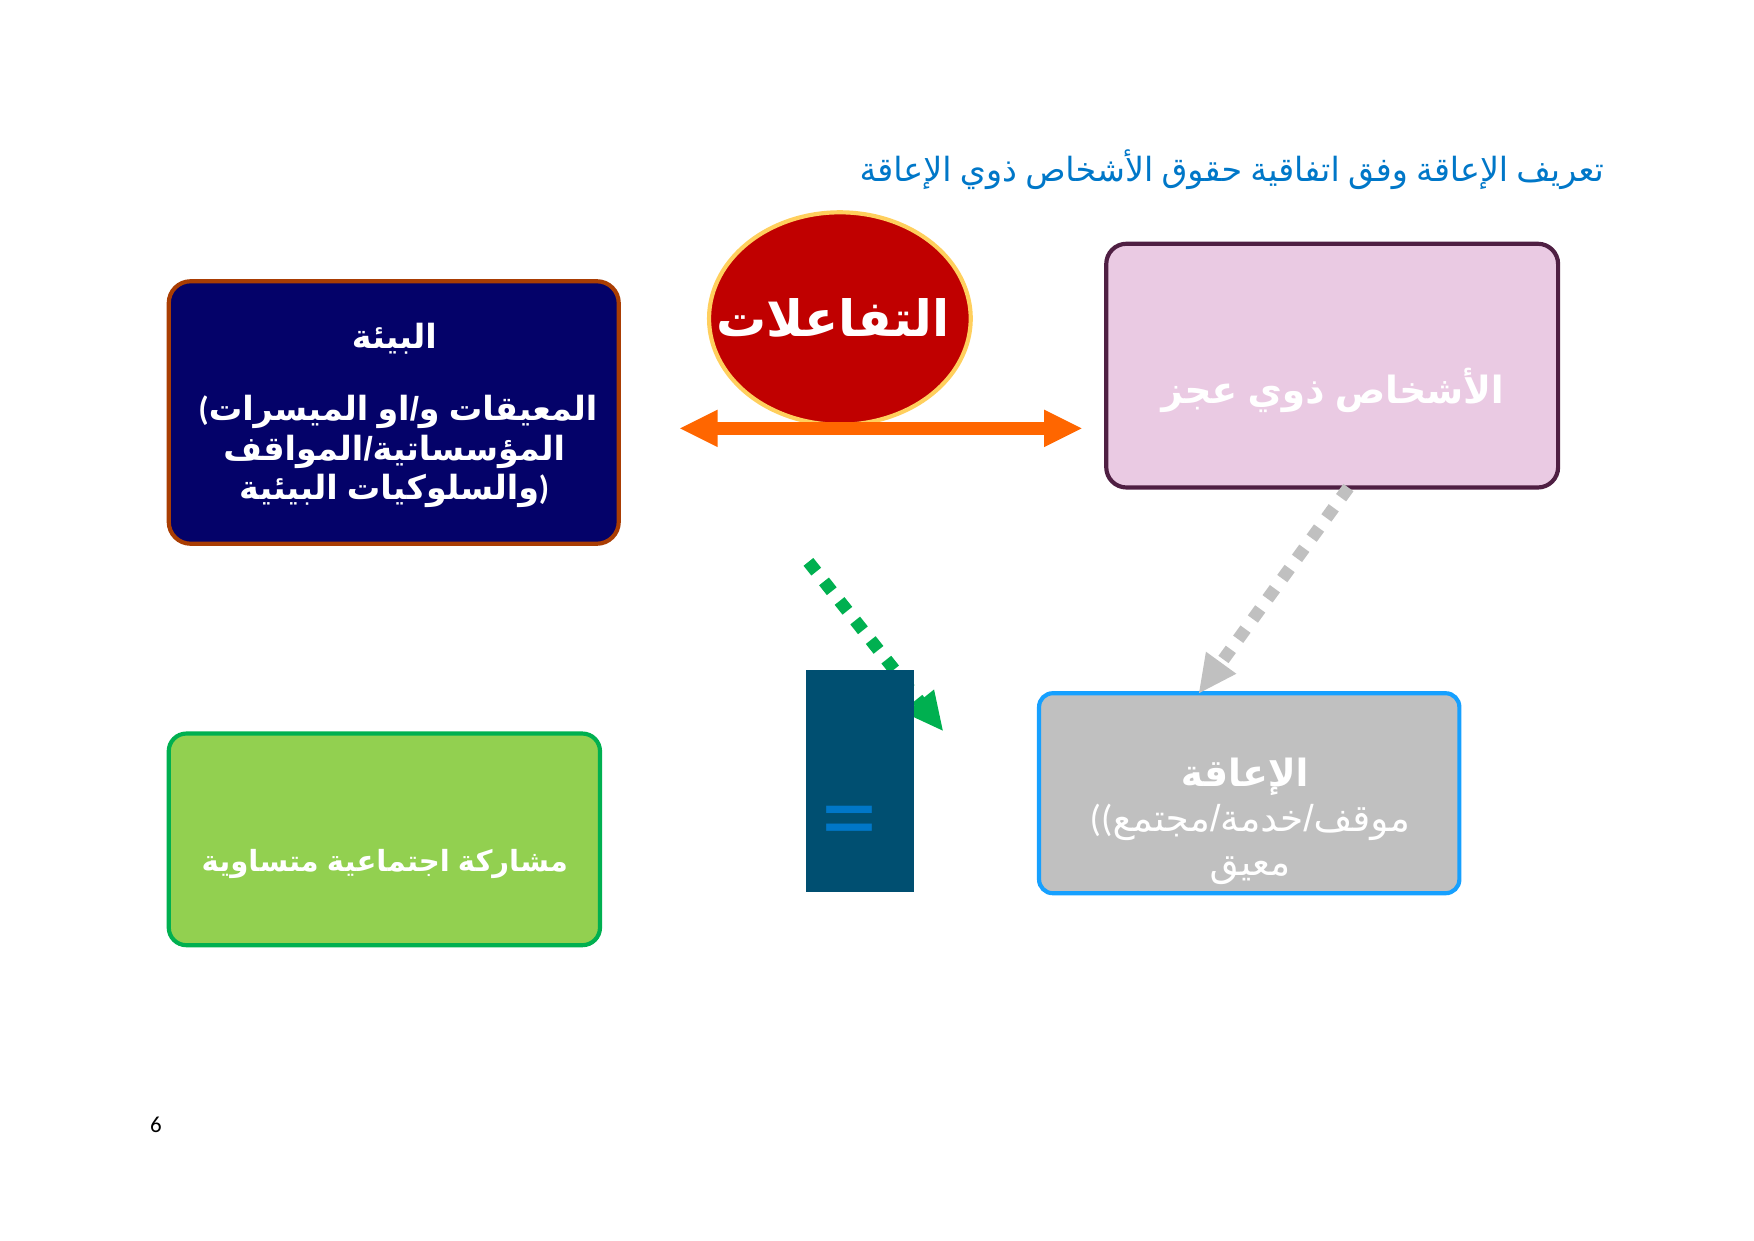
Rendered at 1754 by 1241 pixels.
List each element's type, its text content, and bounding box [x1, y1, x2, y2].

text تعريف الإعاقة وفق اتفاقية حقوق الأشخاص ذوي الإعاقة [150, 150, 1604, 188]
